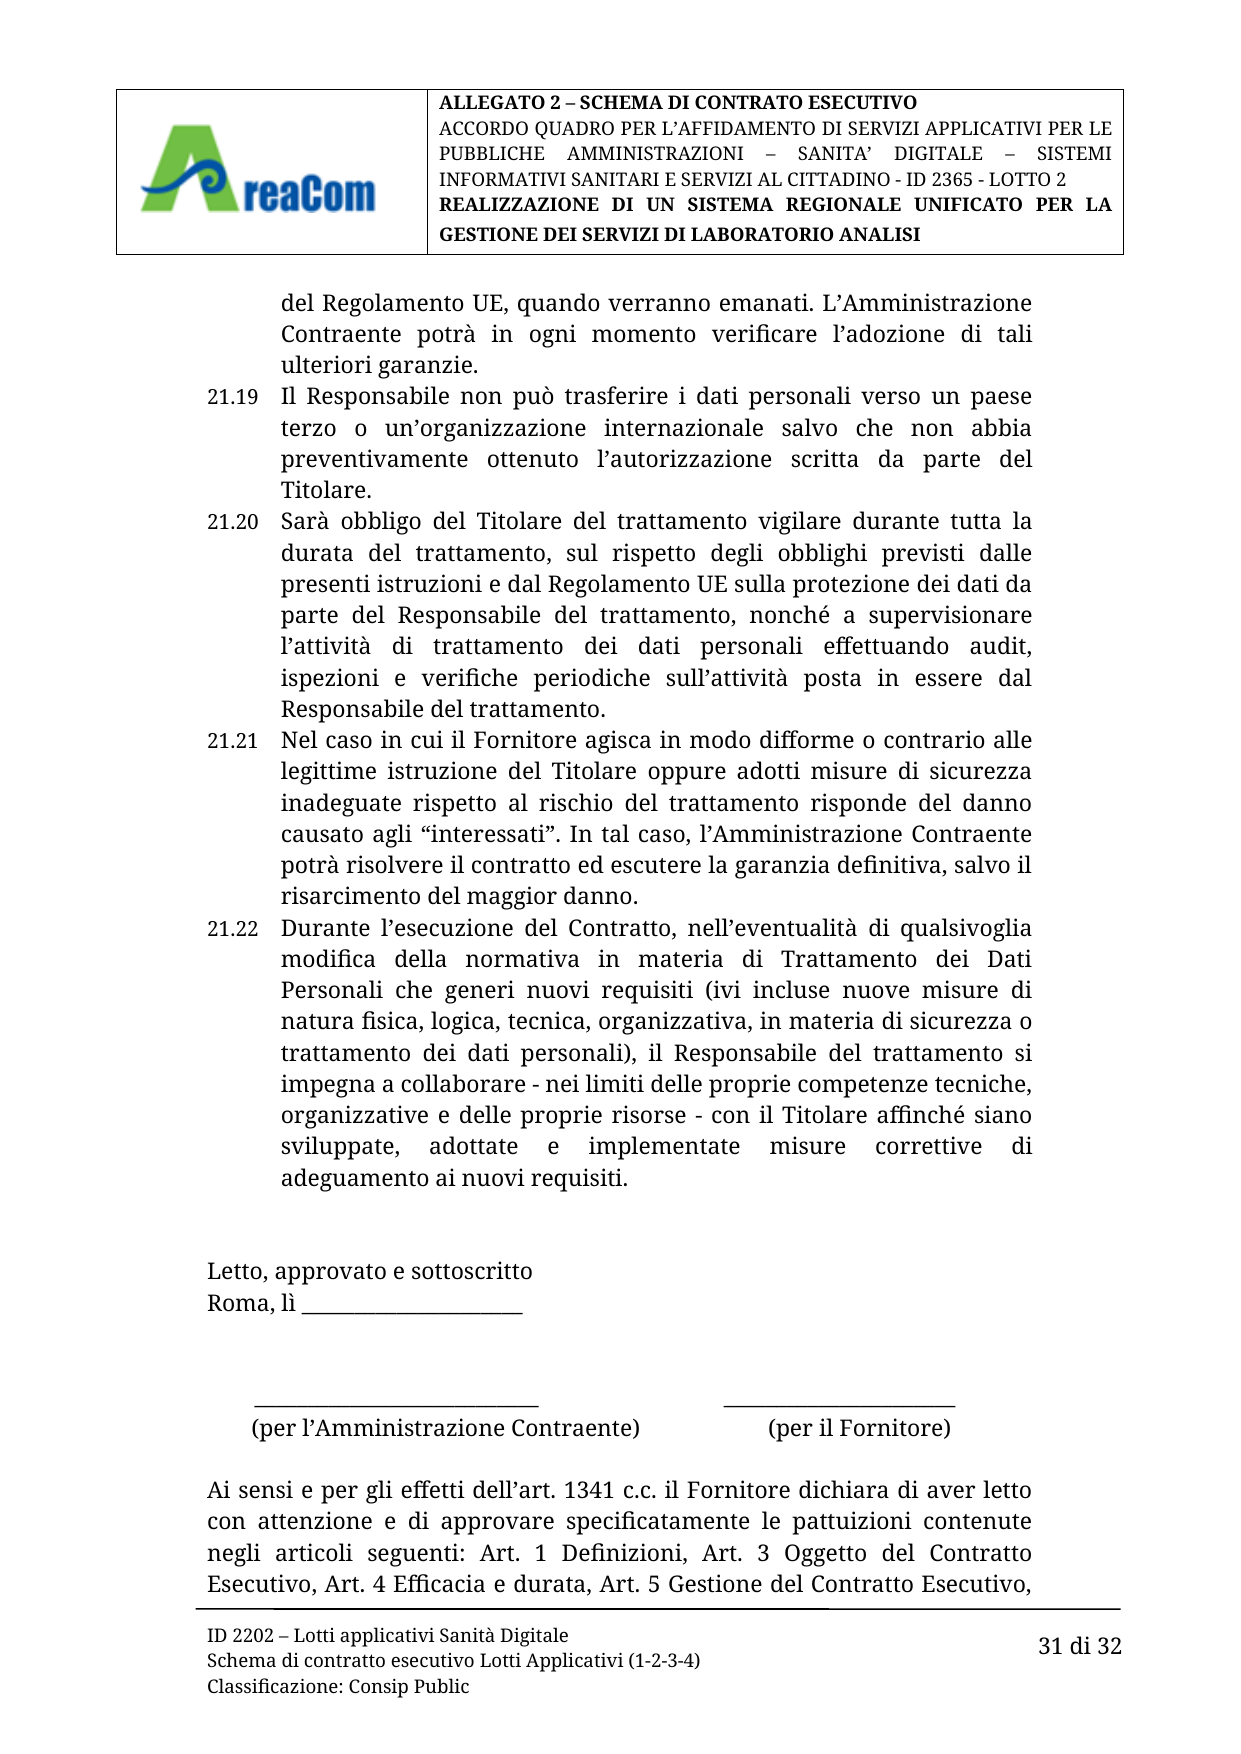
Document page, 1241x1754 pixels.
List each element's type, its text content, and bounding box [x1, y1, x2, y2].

text (per l’Amministrazione Contraente) (per il Fornitore) [207, 1411, 1033, 1442]
picture [127, 123, 381, 213]
text ___________________________ ______________________ [207, 1380, 1033, 1411]
text Durante l’esecuzione del Contratto, nell’eventualità di qualsivoglia modifica della normativa in materia di Trattamento dei Dati Personali che generi nuovi requisiti (ivi incluse nuove misure di natura fisica, logica, tecnica, organizzativa, in materia di sicurezza o trattamento dei dati personali), il Responsabile del trattamento si impegna a collaborare - nei limiti delle proprie competenze tecniche, organizzative e delle proprie risorse - con il Titolare affinché siano sviluppate, adottate e implementate misure correttive di adeguamento ai nuovi requisiti. [207, 911, 1033, 1192]
text Nel caso in cui il Fornitore agisca in modo difforme o contrario alle legittime istruzione del Titolare oppure adotti misure di sicurezza inadeguate rispetto al rischio del trattamento risponde del danno causato agli “interessati”. In tal caso, l’Amministrazione Contraente potrà risolvere il contratto ed escutere la garanzia definitiva, salvo il risarcimento del maggior danno. [207, 723, 1033, 911]
text Il Responsabile non può trasferire i dati personali verso un paese terzo o un’organizzazione internazionale salvo che non abbia preventivamente ottenuto l’autorizzazione scritta da parte del Titolare. [207, 380, 1033, 505]
text Sarà obbligo del Titolare del trattamento vigilare durante tutta la durata del trattamento, sul rispetto degli obblighi previsti dalle presenti istruzioni e dal Regolamento UE sulla protezione dei dati da parte del Responsabile del trattamento, nonché a supervisionare l’attività di trattamento dei dati personali effettuando audit, ispezioni e verifiche periodiche sull’attività posta in essere dal Responsabile del trattamento. [207, 505, 1033, 723]
list Roma, lì _____________________ [207, 1286, 1033, 1317]
list Letto, approvato e sottoscritto [207, 1255, 1033, 1286]
